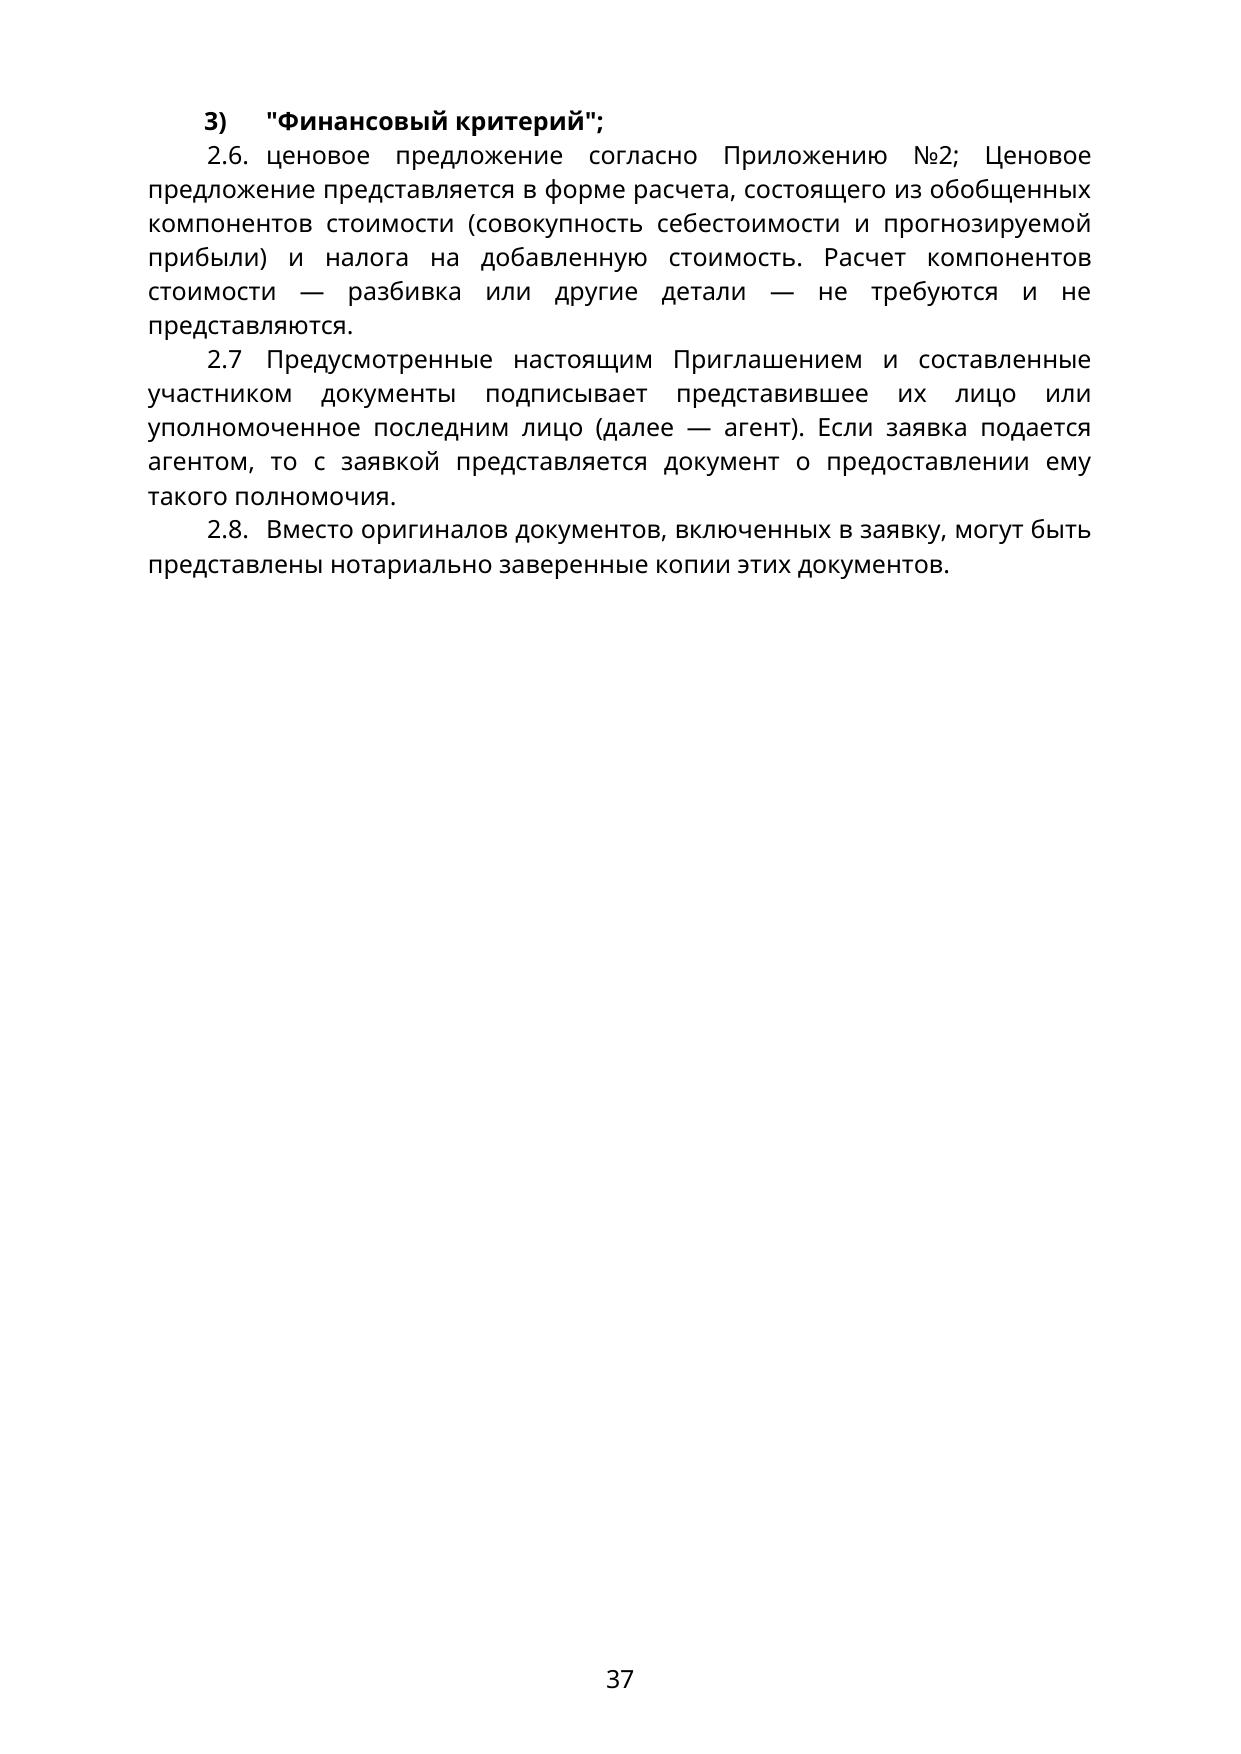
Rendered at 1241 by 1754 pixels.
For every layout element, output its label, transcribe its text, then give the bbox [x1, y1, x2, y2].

text 3) "Финансовый критерий"; [148, 103, 1092, 137]
text 2.6. ценовое предложение согласно Приложению №2; Ценовое предложение представляется в форме расчета, состоящего из обобщенных компонентов стоимости (совокупность себестоимости и прогнозируемой прибыли) и налога на добавленную стоимость. Расчет компонентов стоимости — разбивка или другие детали — не требуются и не представляются. [148, 137, 1092, 342]
text 2.8. Вместо оригиналов документов, включенных в заявку, могут быть представлены нотариально заверенные копии этих документов. [148, 512, 1092, 580]
text 2.7 Предусмотренные настоящим Приглашением и составленные участником документы подписывает представившее их лицо или уполномоченное последним лицо (далее — агент). Если заявка подается агентом, то с заявкой представляется документ о предоставлении ему такого полномочия. [148, 342, 1092, 512]
